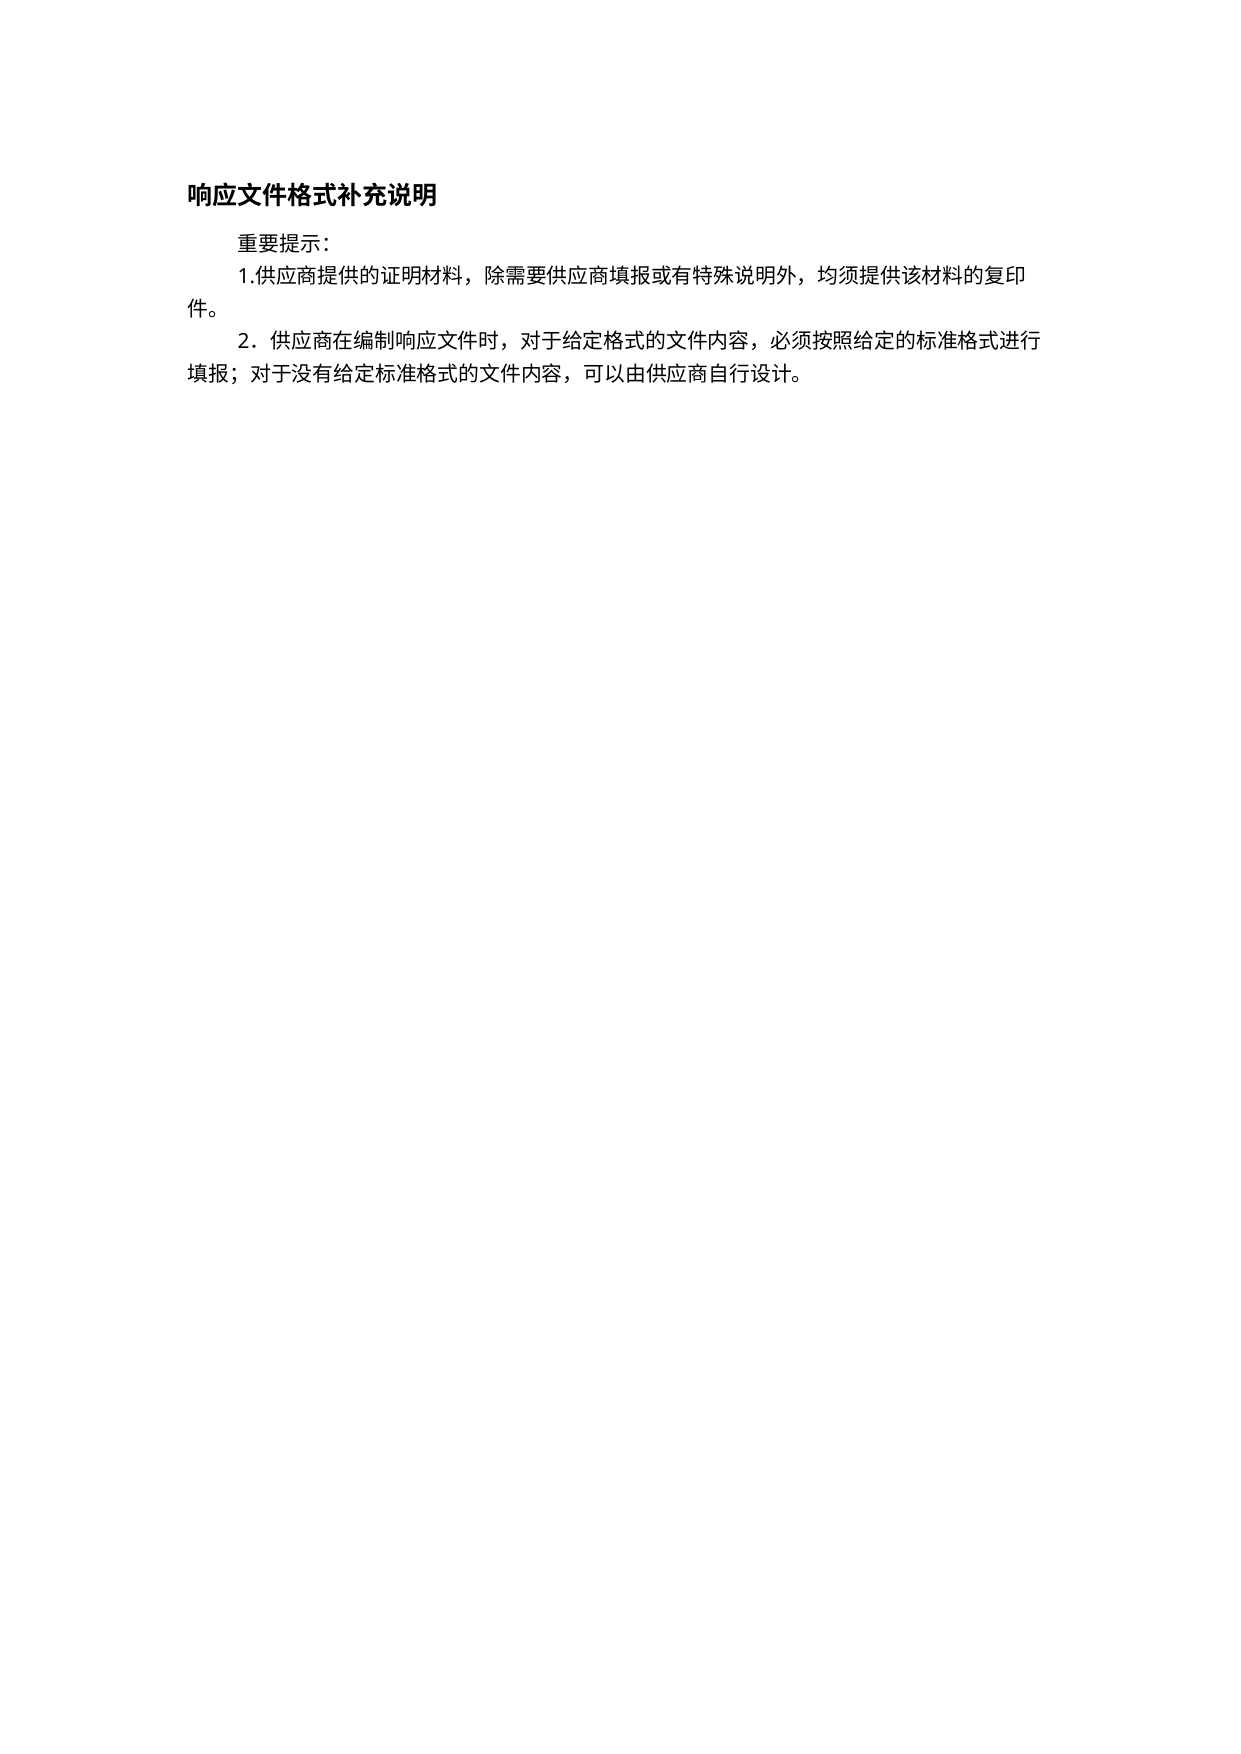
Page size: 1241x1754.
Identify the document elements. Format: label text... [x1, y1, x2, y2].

text 重要提示： [187, 227, 1053, 259]
text 响应文件格式补充说明 [187, 162, 1053, 227]
text 2．供应商在编制响应文件时，对于给定格式的文件内容，必须按照给定的标准格式进行填报；对于没有给定标准格式的文件内容，可以由供应商自行设计。 [187, 324, 1053, 389]
text 1.供应商提供的证明材料，除需要供应商填报或有特殊说明外，均须提供该材料的复印件。 [187, 259, 1053, 324]
